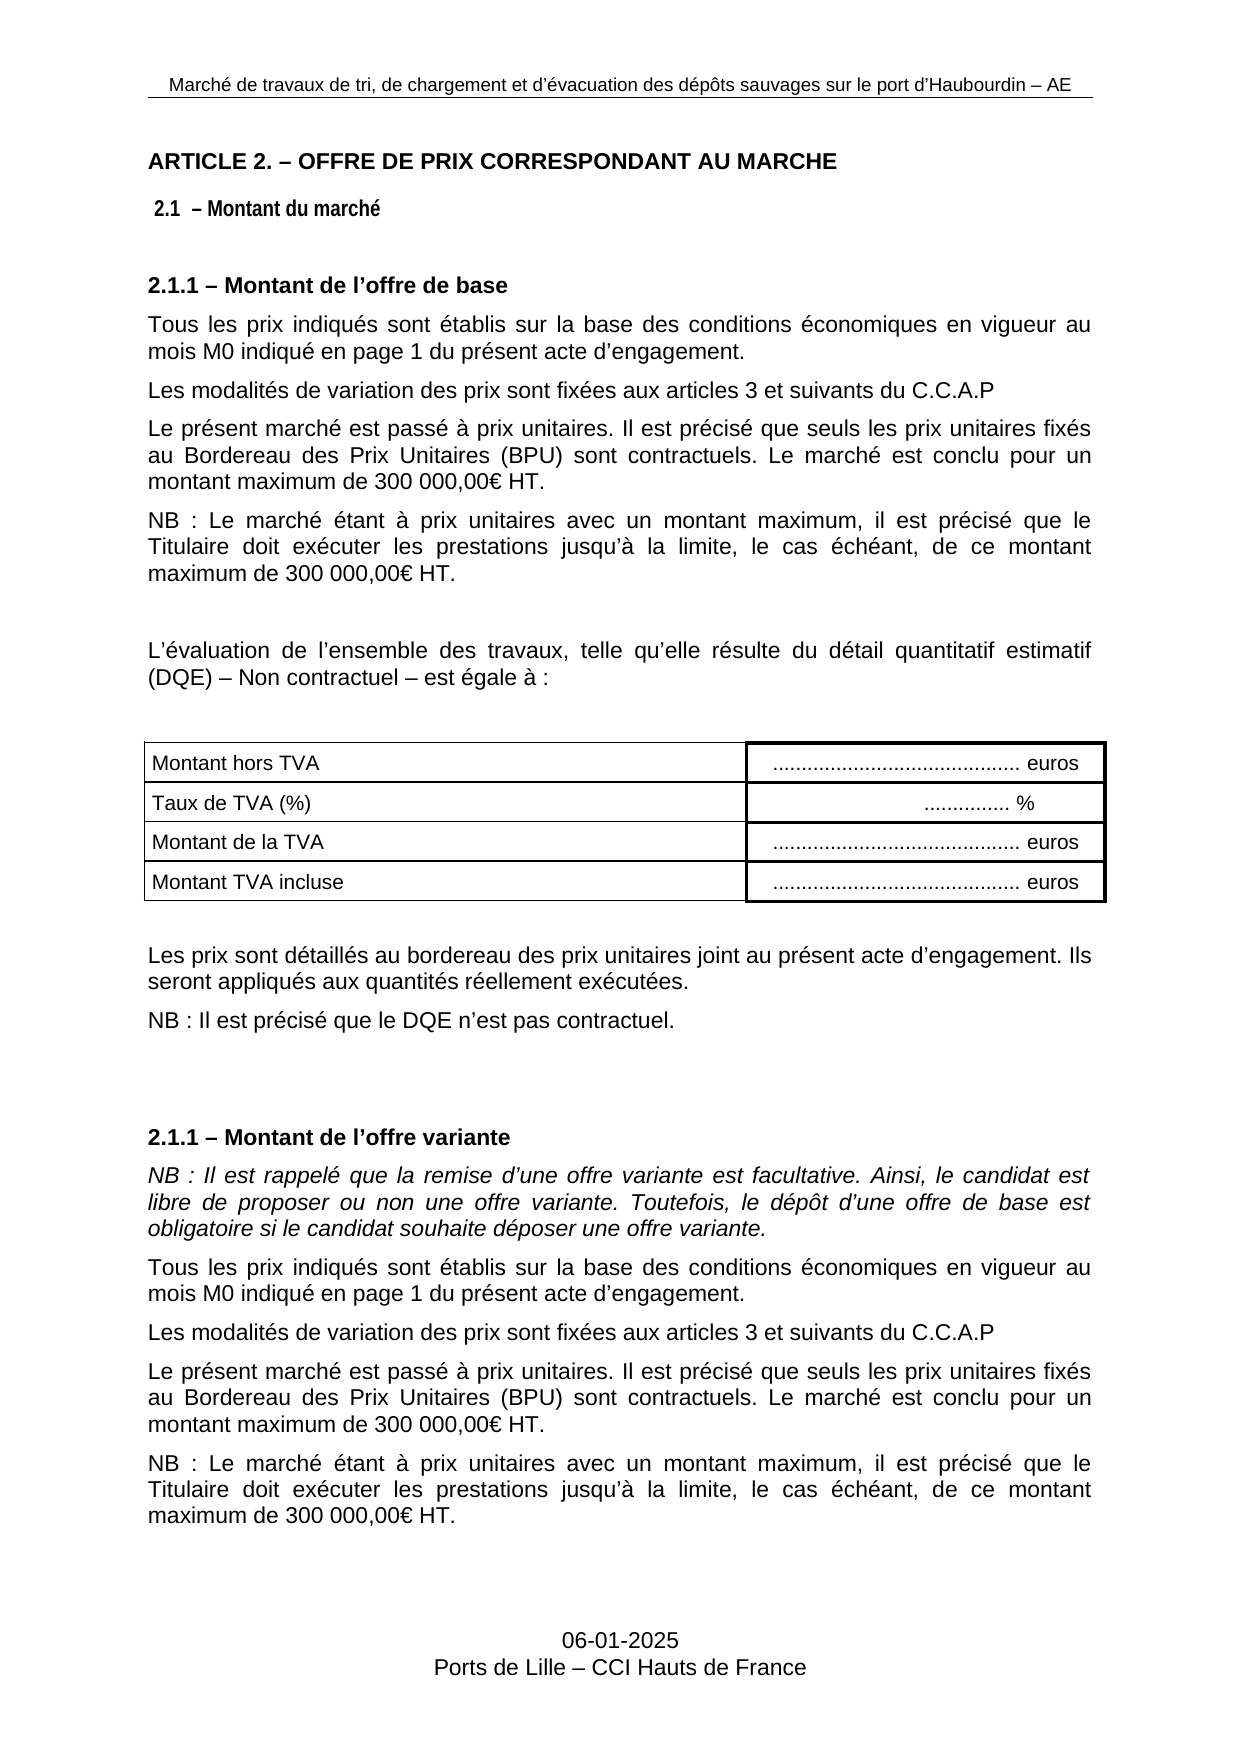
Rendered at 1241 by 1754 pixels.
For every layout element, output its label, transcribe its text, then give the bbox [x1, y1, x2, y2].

text NB : Il est précisé que le DQE n’est pas contractuel. [148, 1007, 1093, 1033]
text ARTICLE 2. – OFFRE DE PRIX CORRESPONDANT AU MARCHE [148, 148, 1093, 174]
text Le présent marché est passé à prix unitaires. Il est précisé que seuls les prix unitaires fixés au Bordereau des Prix Unitaires (BPU) sont contractuels. Le marché est conclu pour un montant maximum de 300 000,00€ HT. [148, 1358, 1093, 1437]
text Les modalités de variation des prix sont fixées aux articles 3 et suivants du C.C.A.P [148, 377, 1093, 403]
text Les prix sont détaillés au bordereau des prix unitaires joint au présent acte d’engagement. Ils seront appliqués aux quantités réellement exécutées. [148, 942, 1093, 994]
table_header Montant hors TVA [145, 743, 745, 781]
table_cell ........................................... euros [748, 824, 1103, 860]
table_cell Montant TVA incluse [145, 862, 745, 900]
table_cell Montant de la TVA [145, 822, 745, 860]
table_cell Taux de TVA (%) [145, 783, 745, 821]
text L’évaluation de l’ensemble des travaux, telle qu’elle résulte du détail quantitatif estimatif (DQE) – Non contractuel – est égale à : [148, 637, 1093, 690]
text NB : Le marché étant à prix unitaires avec un montant maximum, il est précisé que le Titulaire doit exécuter les prestations jusqu’à la limite, le cas échéant, de ce montant maximum de 300 000,00€ HT. [148, 1449, 1093, 1529]
text NB : Le marché étant à prix unitaires avec un montant maximum, il est précisé que le Titulaire doit exécuter les prestations jusqu’à la limite, le cas échéant, de ce montant maximum de 300 000,00€ HT. [148, 507, 1093, 586]
text Le présent marché est passé à prix unitaires. Il est précisé que seuls les prix unitaires fixés au Bordereau des Prix Unitaires (BPU) sont contractuels. Le marché est conclu pour un montant maximum de 300 000,00€ HT. [148, 415, 1093, 494]
table_header ........................................... euros [748, 745, 1103, 781]
list – Montant du marché [154, 195, 1093, 221]
text Tous les prix indiqués sont établis sur la base des conditions économiques en vigueur au mois M0 indiqué en page 1 du présent acte d’engagement. [148, 311, 1093, 364]
table_cell ............... % [748, 784, 1103, 821]
text Les modalités de variation des prix sont fixées aux articles 3 et suivants du C.C.A.P [148, 1319, 1093, 1346]
text 2.1.1 – Montant de l’offre variante [148, 1123, 1093, 1150]
text NB : Il est rappelé que la remise d’une offre variante est facultative. Ainsi, le candidat est libre de proposer ou non une offre variante. Toutefois, le dépôt d’une offre de base est obligatoire si le candidat souhaite déposer une offre variante. [148, 1162, 1093, 1241]
text Tous les prix indiqués sont établis sur la base des conditions économiques en vigueur au mois M0 indiqué en page 1 du présent acte d’engagement. [148, 1254, 1093, 1307]
table_cell ........................................... euros [748, 863, 1103, 900]
text 2.1.1 – Montant de l’offre de base [148, 272, 1093, 299]
